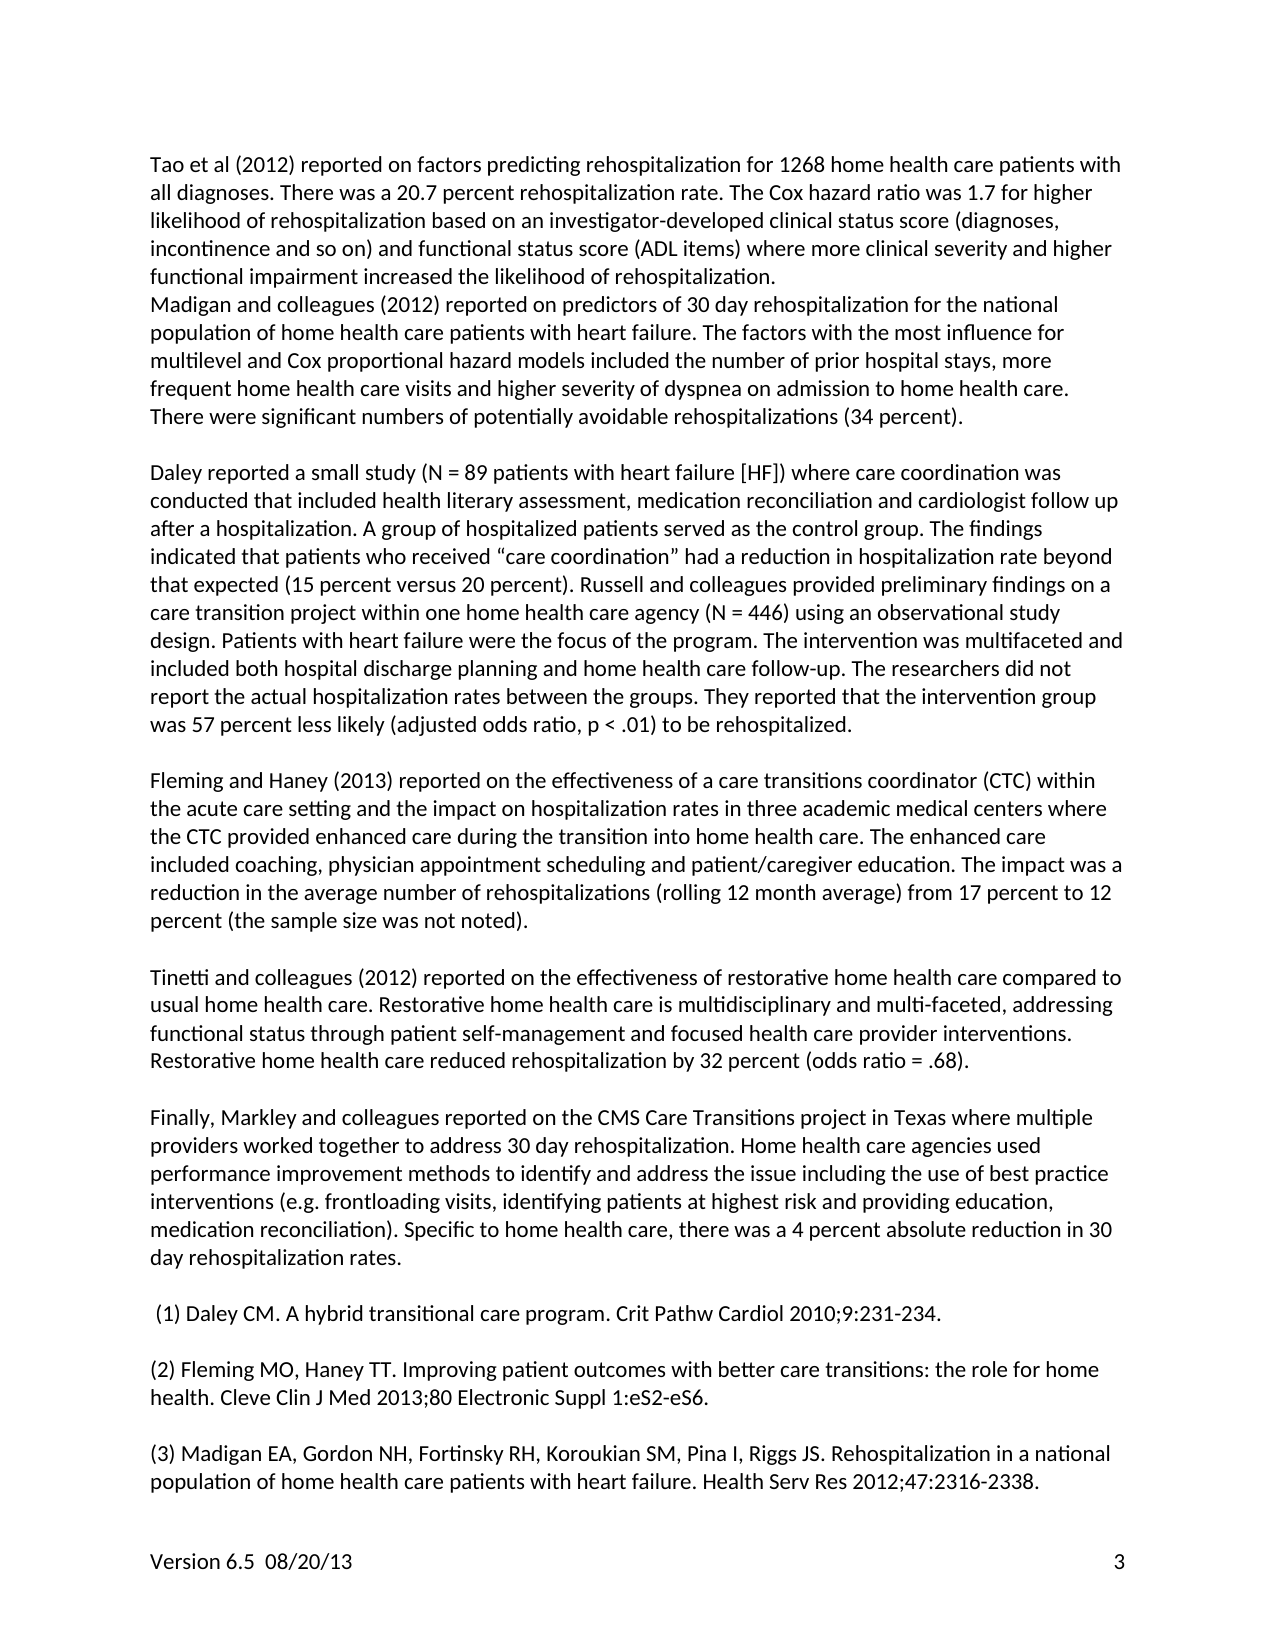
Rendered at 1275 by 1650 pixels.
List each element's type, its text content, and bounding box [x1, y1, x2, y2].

text Tinetti and colleagues (2012) reported on the effectiveness of restorative home health care compared to usual home health care. Restorative home health care is multidisciplinary and multi-faceted, addressing functional status through patient self-management and focused health care provider interventions. Restorative home health care reduced rehospitalization by 32 percent (odds ratio = .68). [150, 963, 1125, 1075]
text Finally, Markley and colleagues reported on the CMS Care Transitions project in Texas where multiple providers worked together to address 30 day rehospitalization. Home health care agencies used performance improvement methods to identify and address the issue including the use of best practice interventions (e.g. frontloading visits, identifying patients at highest risk and providing education, medication reconciliation). Specific to home health care, there was a 4 percent absolute reduction in 30 day rehospitalization rates. [150, 1103, 1125, 1271]
text Fleming and Haney (2013) reported on the effectiveness of a care transitions coordinator (CTC) within the acute care setting and the impact on hospitalization rates in three academic medical centers where the CTC provided enhanced care during the transition into home health care. The enhanced care included coaching, physician appointment scheduling and patient/caregiver education. The impact was a reduction in the average number of rehospitalizations (rolling 12 month average) from 17 percent to 12 percent (the sample size was not noted). [150, 766, 1125, 934]
text (1) Daley CM. A hybrid transitional care program. Crit Pathw Cardiol 2010;9:231-234. [150, 1299, 1125, 1327]
text (2) Fleming MO, Haney TT. Improving patient outcomes with better care transitions: the role for home health. Cleve Clin J Med 2013;80 Electronic Suppl 1:eS2-eS6. [150, 1355, 1125, 1411]
text Tao et al (2012) reported on factors predicting rehospitalization for 1268 home health care patients with all diagnoses. There was a 20.7 percent rehospitalization rate. The Cox hazard ratio was 1.7 for higher likelihood of rehospitalization based on an investigator-developed clinical status score (diagnoses, incontinence and so on) and functional status score (ADL items) where more clinical severity and higher functional impairment increased the likelihood of rehospitalization. [150, 150, 1125, 290]
text (3) Madigan EA, Gordon NH, Fortinsky RH, Koroukian SM, Pina I, Riggs JS. Rehospitalization in a national population of home health care patients with heart failure. Health Serv Res 2012;47:2316-2338. [150, 1439, 1125, 1495]
text Daley reported a small study (N = 89 patients with heart failure [HF]) where care coordination was conducted that included health literary assessment, medication reconciliation and cardiologist follow up after a hospitalization. A group of hospitalized patients served as the control group. The findings indicated that patients who received “care coordination” had a reduction in hospitalization rate beyond that expected (15 percent versus 20 percent). Russell and colleagues provided preliminary findings on a care transition project within one home health care agency (N = 446) using an observational study design. Patients with heart failure were the focus of the program. The intervention was multifaceted and included both hospital discharge planning and home health care follow-up. The researchers did not report the actual hospitalization rates between the groups. They reported that the intervention group was 57 percent less likely (adjusted odds ratio, p < .01) to be rehospitalized. [150, 458, 1125, 738]
text Madigan and colleagues (2012) reported on predictors of 30 day rehospitalization for the national population of home health care patients with heart failure. The factors with the most influence for multilevel and Cox proportional hazard models included the number of prior hospital stays, more frequent home health care visits and higher severity of dyspnea on admission to home health care. There were significant numbers of potentially avoidable rehospitalizations (34 percent). [150, 290, 1125, 430]
